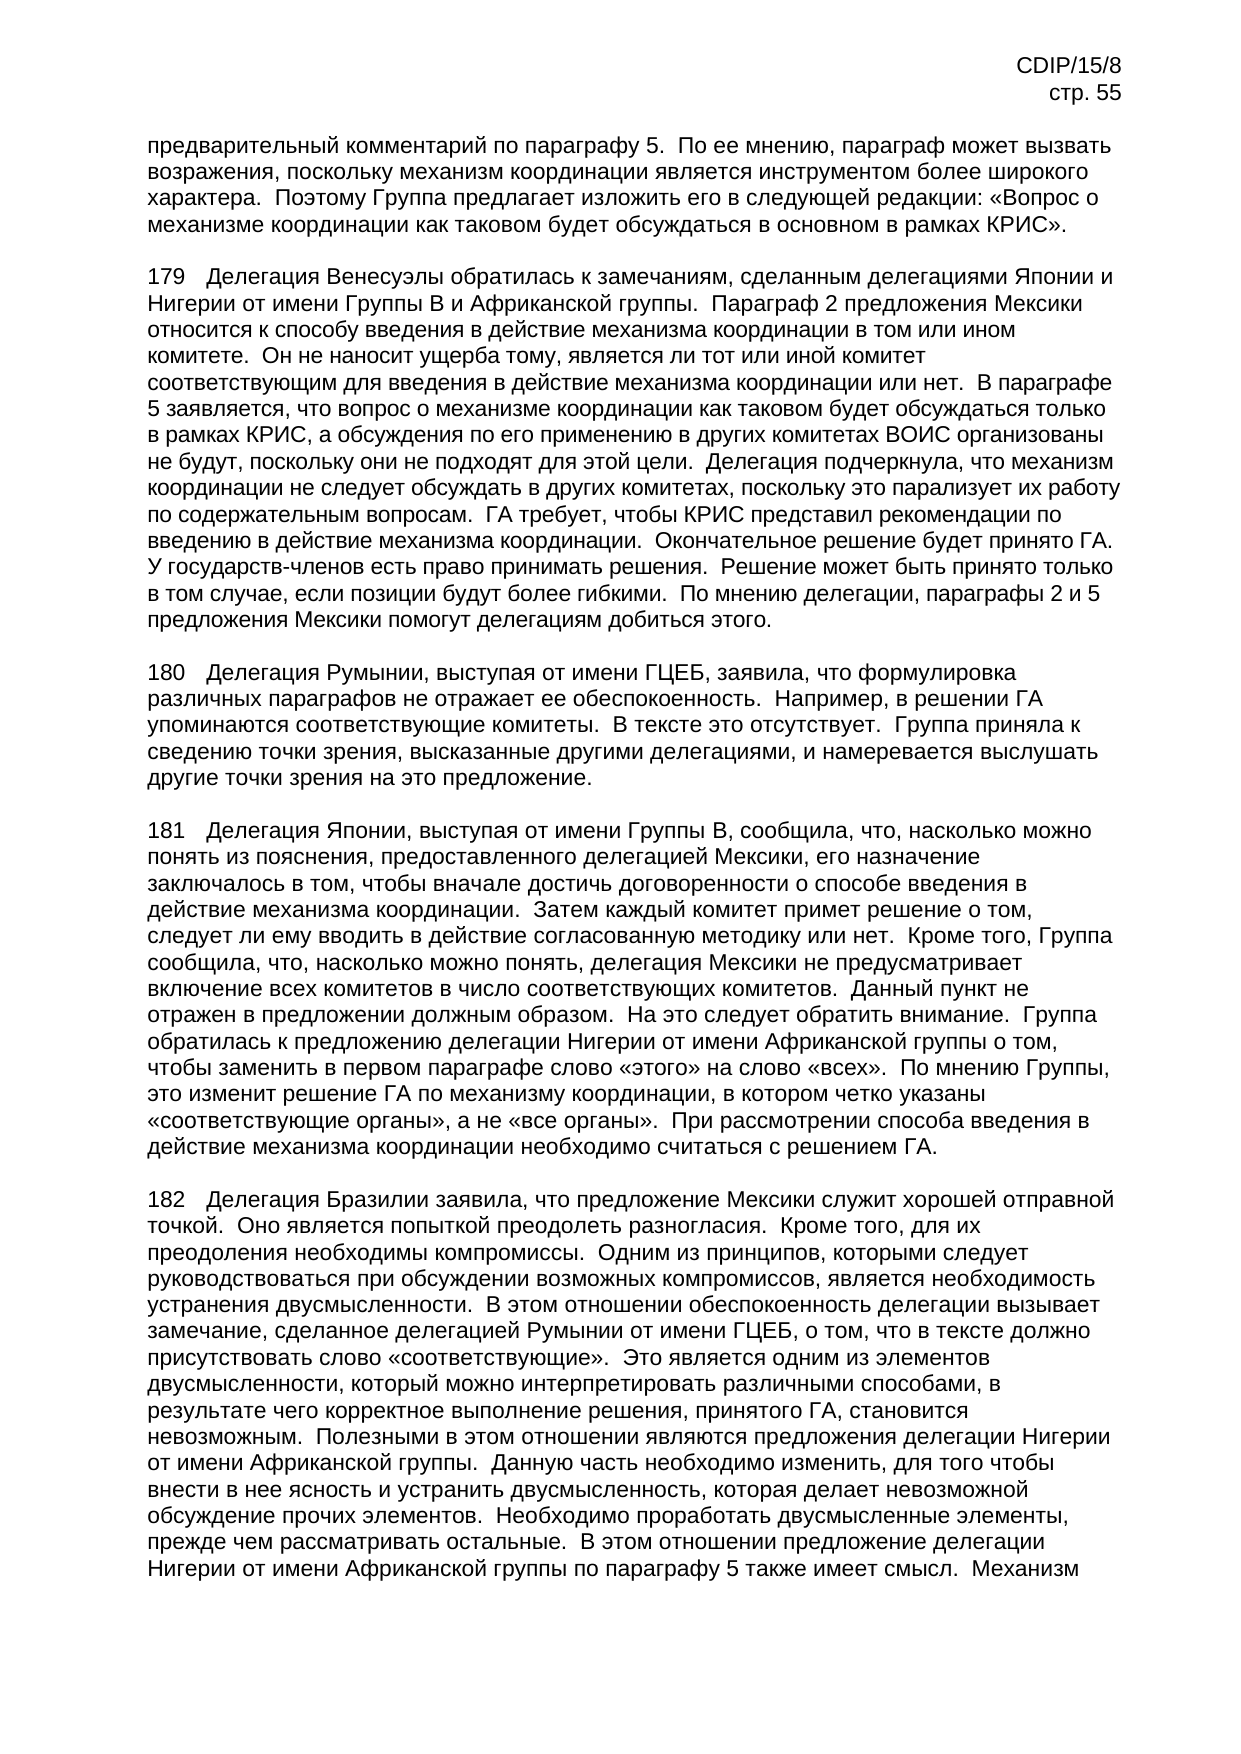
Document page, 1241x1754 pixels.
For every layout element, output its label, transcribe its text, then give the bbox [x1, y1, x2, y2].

text Делегация Румынии, выступая от имени ГЦЕБ, заявила, что формулировка различных параграфов не отражает ее обеспокоенность. Например, в решении ГА упоминаются соответствующие комитеты. В тексте это отсутствует. Группа приняла к сведению точки зрения, высказанные другими делегациями, и намеревается выслушать другие точки зрения на это предложение. [147, 659, 1122, 790]
text Делегация Венесуэлы обратилась к замечаниям, сделанным делегациями Японии и Нигерии от имени Группы B и Африканской группы. Параграф 2 предложения Мексики относится к способу введения в действие механизма координации в том или ином комитете. Он не наносит ущерба тому, является ли тот или иной комитет соответствующим для введения в действие механизма координации или нет. В параграфе 5 заявляется, что вопрос о механизме координации как таковом будет обсуждаться только в рамках КРИС, а обсуждения по его применению в других комитетах ВОИС организованы не будут, поскольку они не подходят для этой цели. Делегация подчеркнула, что механизм координации не следует обсуждать в других комитетах, поскольку это парализует их работу по содержательным вопросам. ГА требует, чтобы КРИС представил рекомендации по введению в действие механизма координации. Окончательное решение будет принято ГА. У государств-членов есть право принимать решения. Решение может быть принято только в том случае, если позиции будут более гибкими. По мнению делегации, параграфы 2 и 5 предложения Мексики помогут делегациям добиться этого. [147, 263, 1122, 632]
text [147, 132, 1122, 237]
text Делегация Японии, выступая от имени Группы B, сообщила, что, насколько можно понять из пояснения, предоставленного делегацией Мексики, его назначение заключалось в том, чтобы вначале достичь договоренности о способе введения в действие механизма координации. Затем каждый комитет примет решение о том, следует ли ему вводить в действие согласованную методику или нет. Кроме того, Группа сообщила, что, насколько можно понять, делегация Мексики не предусматривает включение всех комитетов в число соответствующих комитетов. Данный пункт не отражен в предложении должным образом. На это следует обратить внимание. Группа обратилась к предложению делегации Нигерии от имени Африканской группы о том, чтобы заменить в первом параграфе слово «этого» на слово «всех». По мнению Группы, это изменит решение ГА по механизму координации, в котором четко указаны «соответствующие органы», а не «все органы». При рассмотрении способа введения в действие механизма координации необходимо считаться с решением ГА. [147, 817, 1122, 1159]
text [147, 1186, 1122, 1581]
